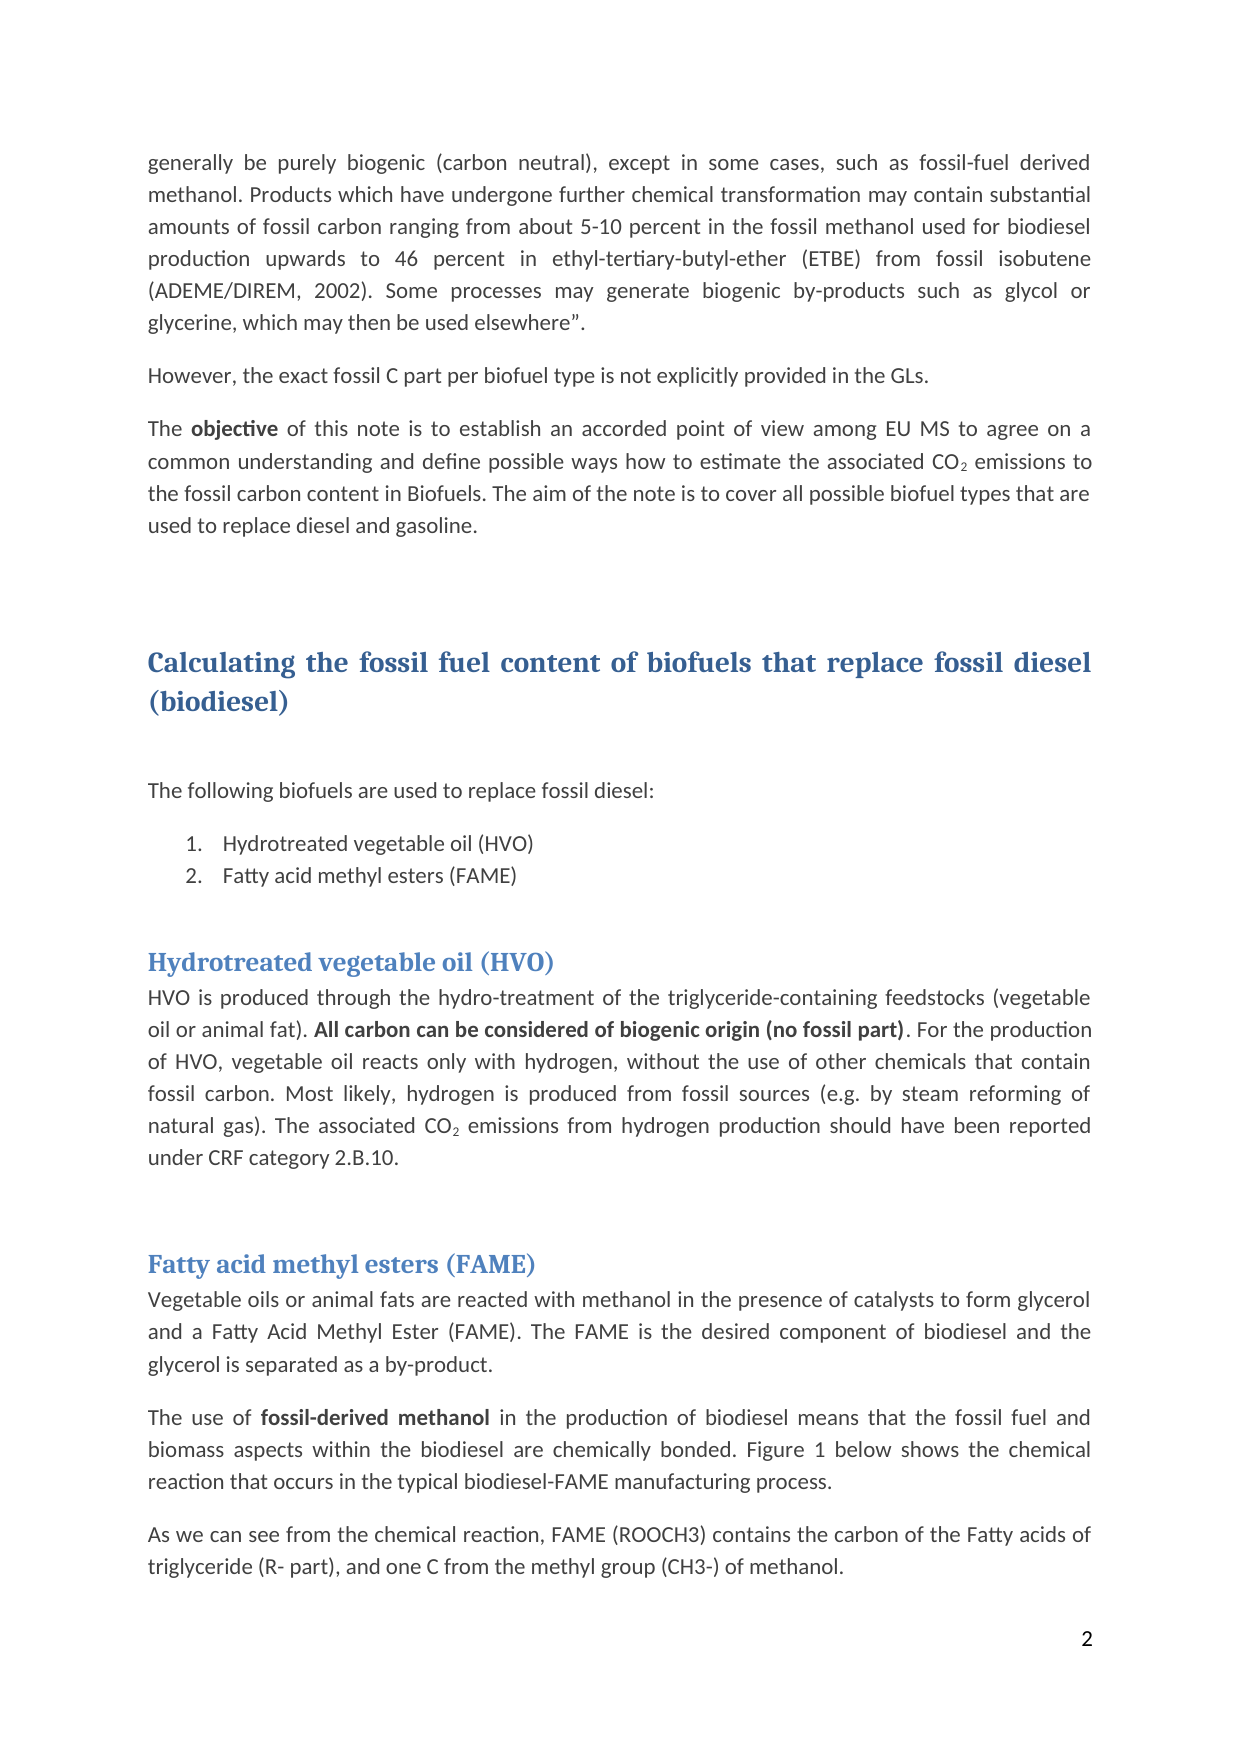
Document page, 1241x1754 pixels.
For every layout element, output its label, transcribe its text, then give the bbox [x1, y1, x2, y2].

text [148, 148, 1093, 337]
subtitle Fatty acid methyl esters (FAME) [148, 1249, 1093, 1281]
text However, the exact fossil C part per biofuel type is not explicitly provided in the GLs. [148, 362, 1093, 389]
subtitle Hydrotreated vegetable oil (HVO) [148, 947, 1093, 978]
subtitle Calculating the fossil fuel content of biofuels that replace fossil diesel (biodiesel) [148, 646, 1093, 718]
text The use of fossil-derived methanol in the production of biodiesel means that the fossil fuel and biomass aspects within the biodiesel are chemically bonded. Figure 1 below shows the chemical reaction that occurs in the typical biodiesel-FAME manufacturing process. [148, 1403, 1093, 1495]
text Vegetable oils or animal fats are reacted with methanol in the presence of catalysts to form glycerol and a Fatty Acid Methyl Ester (FAME). The FAME is the desired component of biodiesel and the glycerol is separated as a by-product. [148, 1285, 1093, 1378]
text The following biofuels are used to replace fossil diesel: [148, 776, 1093, 804]
text HVO is produced through the hydro-treatment of the triglyceride-containing feedstocks (vegetable oil or animal fat). All carbon can be considered of biogenic origin (no fossil part). For the production of HVO, vegetable oil reacts only with hydrogen, without the use of other chemicals that contain fossil carbon. Most likely, hydrogen is produced from fossil sources (e.g. by steam reforming of natural gas). The associated CO2 emissions from hydrogen production should have been reported under CRF category 2.B.10. [148, 983, 1093, 1172]
list Hydrotreated vegetable oil (HVO) [185, 829, 1093, 857]
text The objective of this note is to establish an accorded point of view among EU MS to agree on a common understanding and define possible ways how to estimate the associated CO2 emissions to the fossil carbon content in Biofuels. The aim of the note is to cover all possible biofuel types that are used to replace diesel and gasoline. [148, 414, 1093, 539]
list Fatty acid methyl esters (FAME) [185, 862, 1093, 890]
text As we can see from the chemical reaction, FAME (ROOCH3) contains the carbon of the Fatty acids of triglyceride (R- part), and one C from the methyl group (CH3-) of methanol. [148, 1520, 1093, 1580]
